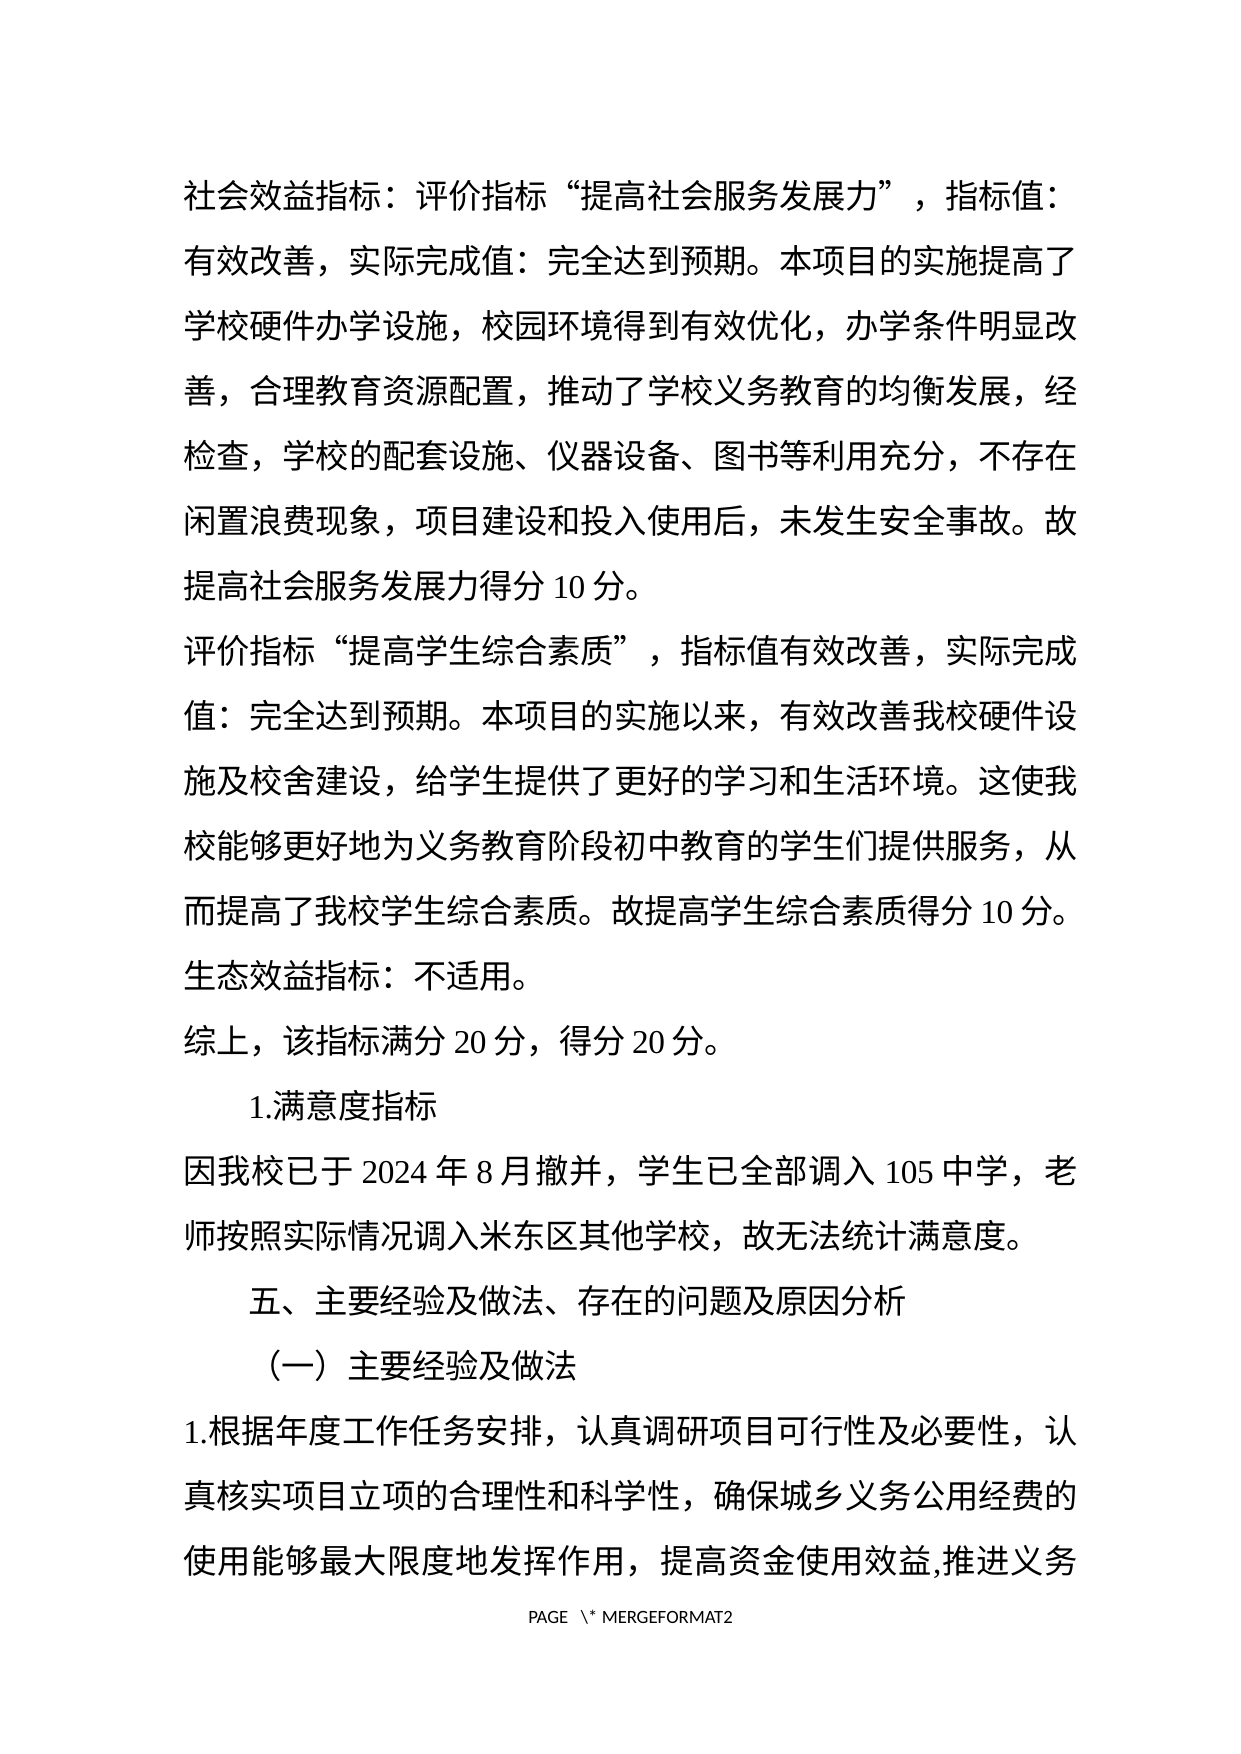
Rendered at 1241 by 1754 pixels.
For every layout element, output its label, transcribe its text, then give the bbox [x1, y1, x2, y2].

text 五、主要经验及做法、存在的问题及原因分析 [183, 1267, 1078, 1332]
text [183, 1332, 1078, 1592]
text 1.满意度指标 因我校已于2024年8月撤并，学生已全部调入105中学，老师按照实际情况调入米东区其他学校，故无法统计满意度。 [183, 1072, 1078, 1267]
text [183, 162, 1078, 1072]
